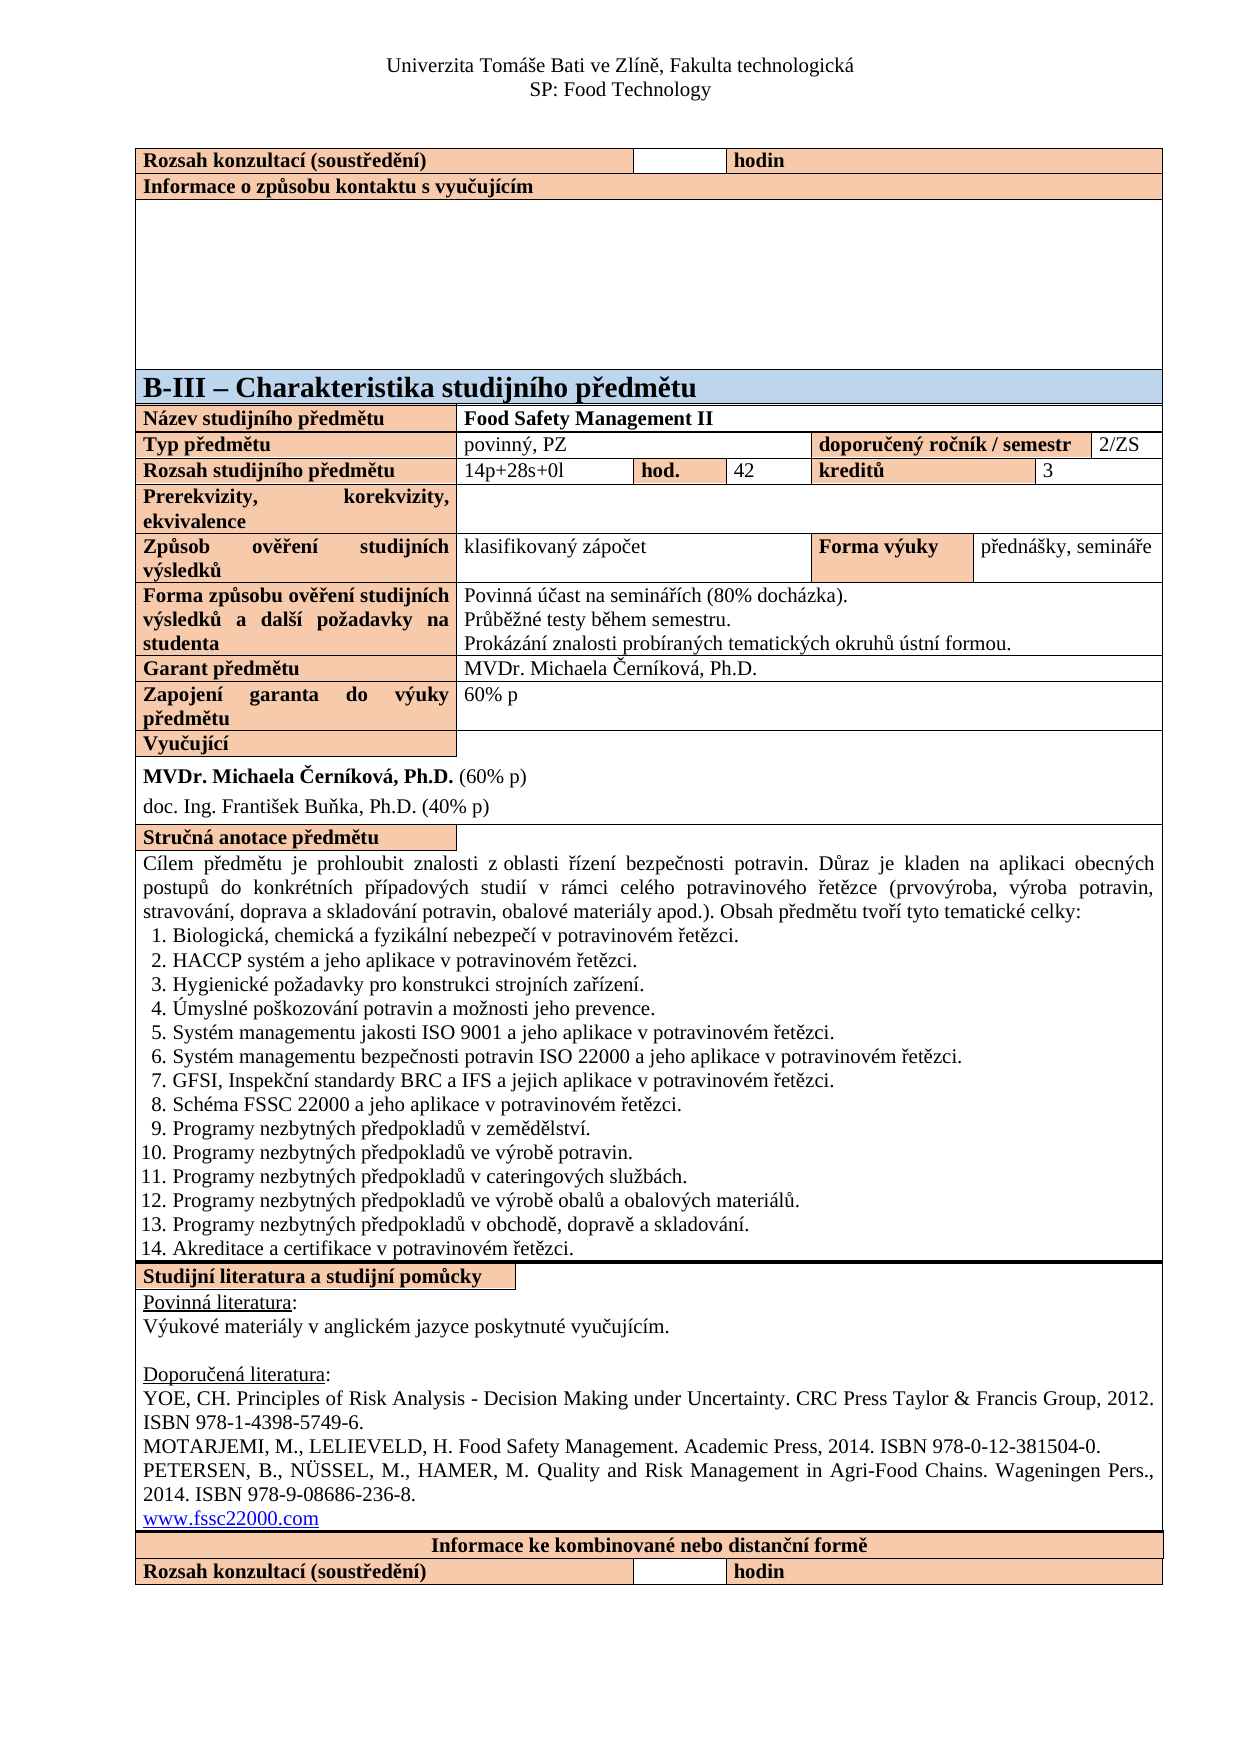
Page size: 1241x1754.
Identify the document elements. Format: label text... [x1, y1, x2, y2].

table_cell hodin [727, 1559, 1162, 1584]
table_cell Food Safety Management II [457, 406, 1162, 431]
table_cell Prerekvizity, korekvizity, ekvivalence [136, 485, 456, 533]
table_cell Studijní literatura a studijní pomůcky [136, 1264, 515, 1288]
table_cell Typ předmětu [136, 433, 456, 457]
table_cell hodin [727, 149, 1162, 173]
table_cell Forma výuky [812, 534, 973, 582]
table_cell [457, 485, 1162, 533]
table_cell hod. [634, 459, 726, 483]
table_cell Vyučující [136, 731, 456, 756]
table_cell Povinná literatura: Výukové materiály v anglickém jazyce poskytnuté vyučujícím. Doporučená literatura: YOE, CH. Principles of Risk Analysis - Decision Making under Uncertainty. CRC Press Taylor & Francis Group, 2012. ISBN 978-1-4398-5749-6. Motarjemi, M., Lelieveld, H. Food Safety Management. Academic Press, 2014. ISBN 978-0-12-381504-0. Petersen, B., Nüssel, M., Hamer, M. Quality and Risk Management in Agri-Food Chains. Wageningen Pers., 2014. ISBN 978-9-08686-236-8. www.fssc22000.com [136, 1289, 1162, 1530]
table_cell [457, 731, 1162, 756]
table_cell Informace ke kombinované nebo distanční formě [136, 1533, 1163, 1558]
table_cell Název studijního předmětu [136, 406, 456, 431]
table_cell Povinná účast na seminářích (80% docházka). Průběžné testy během semestru. Prokázání znalosti probíraných tematických okruhů ústní formou. [457, 583, 1162, 655]
table_cell Cílem předmětu je prohloubit znalosti z oblasti řízení bezpečnosti potravin. Důraz je kladen na aplikaci obecných postupů do konkrétních případových studií v rámci celého potravinového řetězce (prvovýroba, výroba potravin, stravování, doprava a skladování potravin, obalové materiály apod.). Obsah předmětu tvoří tyto tematické celky: Biologická, chemická a fyzikální nebezpečí v potravinovém řetězci. HACCP systém a jeho aplikace v potravinovém řetězci. Hygienické požadavky pro konstrukci strojních zařízení. Úmyslné poškozování potravin a možnosti jeho prevence. Systém managementu jakosti ISO 9001 a jeho aplikace v potravinovém řetězci. Systém managementu bezpečnosti potravin ISO 22000 a jeho aplikace v potravinovém řetězci. GFSI, Inspekční standardy BRC a IFS a jejich aplikace v potravinovém řetězci. Schéma FSSC 22000 a jeho aplikace v potravinovém řetězci. Programy nezbytných předpokladů v zemědělství. Programy nezbytných předpokladů ve výrobě potravin. Programy nezbytných předpokladů v cateringových službách. Programy nezbytných předpokladů ve výrobě obalů a obalových materiálů. Programy nezbytných předpokladů v obchodě, dopravě a skladování. Akreditace a certifikace v potravinovém řetězci. [136, 850, 1162, 1260]
table_cell Stručná anotace předmětu [136, 825, 456, 850]
table_cell 60% p [457, 682, 1162, 730]
table_cell Rozsah konzultací (soustředění) [136, 1559, 633, 1584]
table_cell Rozsah konzultací (soustředění) [136, 149, 633, 173]
table_cell Způsob ověření studijních výsledků [136, 534, 456, 582]
table_cell [516, 1264, 1162, 1288]
table_cell [634, 1559, 726, 1584]
table_cell [634, 149, 726, 173]
table_cell 2/ZS [1092, 433, 1162, 457]
table_cell MVDr. Michaela Černíková, Ph.D. [457, 656, 1162, 681]
table_cell 14p+28s+0l [457, 459, 633, 483]
table_cell 42 [727, 459, 811, 483]
table_cell B-III – Charakteristika studijního předmětu [136, 370, 1162, 403]
table_cell Informace o způsobu kontaktu s vyučujícím [136, 174, 1162, 199]
table_cell doporučený ročník / semestr [812, 433, 1091, 457]
table_cell Zapojení garanta do výuky předmětu [136, 682, 456, 730]
table_cell Forma způsobu ověření studijních výsledků a další požadavky na studenta [136, 583, 456, 655]
table_cell povinný, PZ [457, 433, 811, 457]
table_cell přednášky, semináře [974, 534, 1162, 582]
table_cell 3 [1036, 459, 1162, 483]
table_cell kreditů [812, 459, 1035, 483]
table_cell [136, 200, 1162, 369]
table_cell MVDr. Michaela Černíková, Ph.D. (60% p) doc. Ing. František Buňka, Ph.D. (40% p) [136, 756, 1162, 824]
table_cell klasifikovaný zápočet [457, 534, 811, 582]
table_cell [457, 825, 1162, 850]
table_cell Garant předmětu [136, 656, 456, 681]
table_cell Rozsah studijního předmětu [136, 459, 456, 483]
